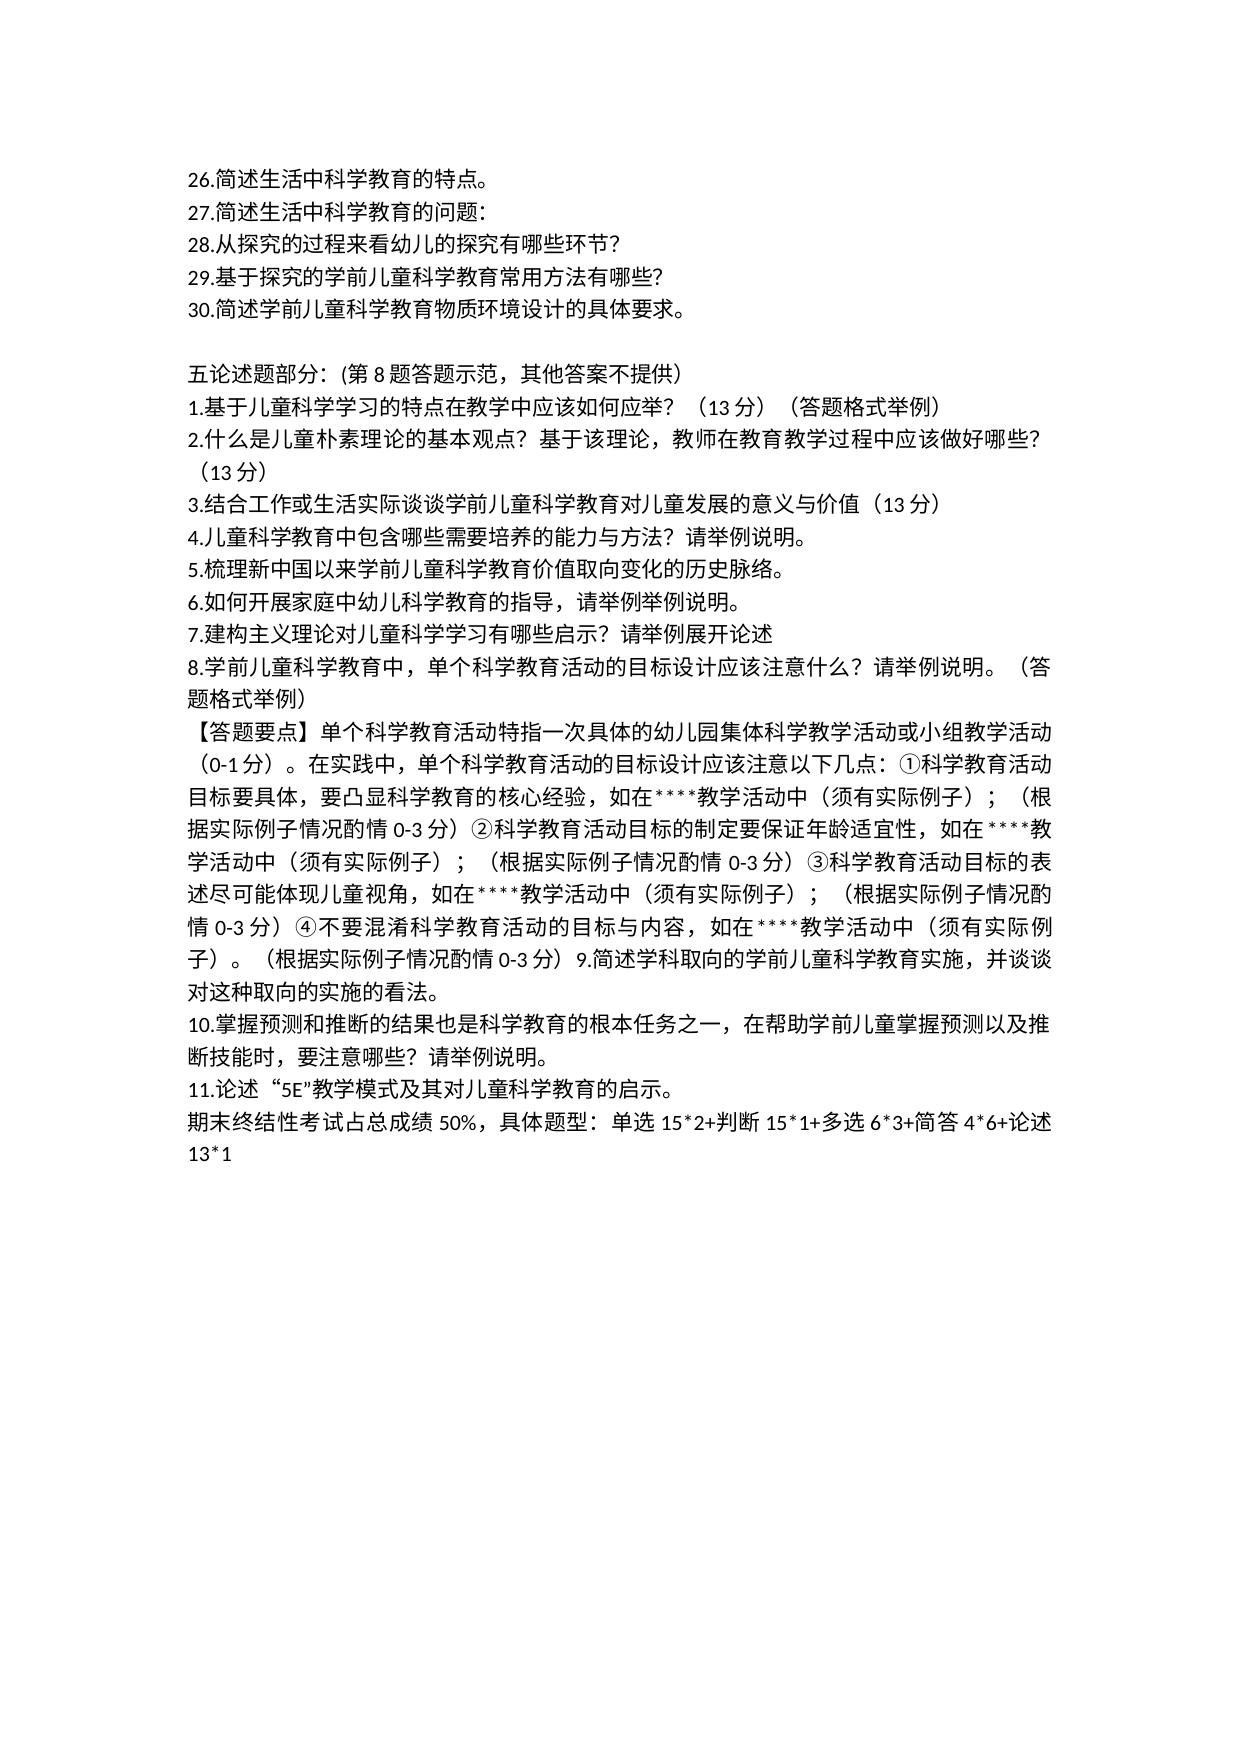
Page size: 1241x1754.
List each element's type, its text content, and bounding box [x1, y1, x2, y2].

text 期末终结性考试占总成绩50%，具体题型：单选15*2+判断15*1+多选6*3+简答4*6+论述13*1 [187, 1104, 1053, 1169]
list 3.结合工作或生活实际谈谈学前儿童科学教育对儿童发展的意义与价值（13分） [187, 487, 1053, 519]
text 6.如何开展家庭中幼儿科学教育的指导，请举例举例说明。 [187, 584, 1053, 617]
list 1.基于儿童科学学习的特点在教学中应该如何应举？（13分）（答题格式举例） [187, 389, 1053, 422]
list 30.简述学前儿童科学教育物质环境设计的具体要求。 [187, 292, 1053, 324]
list 26.简述生活中科学教育的特点。 [187, 162, 1053, 194]
text 8.学前儿童科学教育中，单个科学教育活动的目标设计应该注意什么？请举例说明。（答题格式举例） [187, 649, 1053, 714]
text 【答题要点】单个科学教育活动特指一次具体的幼儿园集体科学教学活动或小组教学活动（0-1分）。在实践中，单个科学教育活动的目标设计应该注意以下几点：①科学教育活动目标要具体，要凸显科学教育的核心经验，如在****教学活动中（须有实际例子）；（根据实际例子情况酌情0-3分）②科学教育活动目标的制定要保证年龄适宜性，如在****教学活动中（须有实际例子）；（根据实际例子情况酌情0-3分）③科学教育活动目标的表述尽可能体现儿童视角，如在****教学活动中（须有实际例子）；（根据实际例子情况酌情0-3分）④不要混淆科学教育活动的目标与内容，如在****教学活动中（须有实际例子）。（根据实际例子情况酌情0-3分）9.简述学科取向的学前儿童科学教育实施，并谈谈对这种取向的实施的看法。 [187, 714, 1053, 1007]
list 五论述题部分：(第8题答题示范，其他答案不提供） [187, 357, 1053, 389]
list 28.从探究的过程来看幼儿的探究有哪些环节？ [187, 227, 1053, 259]
list 29.基于探究的学前儿童科学教育常用方法有哪些？ [187, 259, 1053, 292]
list 2.什么是儿童朴素理论的基本观点？基于该理论，教师在教育教学过程中应该做好哪些？（13分） [187, 422, 1053, 487]
list 5.梳理新中国以来学前儿童科学教育价值取向变化的历史脉络。 [187, 552, 1053, 584]
text 10.掌握预测和推断的结果也是科学教育的根本任务之一，在帮助学前儿童掌握预测以及推断技能时，要注意哪些？请举例说明。 [187, 1007, 1053, 1072]
list 4.儿童科学教育中包含哪些需要培养的能力与方法？请举例说明。 [187, 519, 1053, 552]
text 11.论述“5E”教学模式及其对儿童科学教育的启示。 [187, 1072, 1053, 1104]
list 27.简述生活中科学教育的问题： [187, 194, 1053, 227]
text 7.建构主义理论对儿童科学学习有哪些启示？请举例展开论述 [187, 617, 1053, 649]
